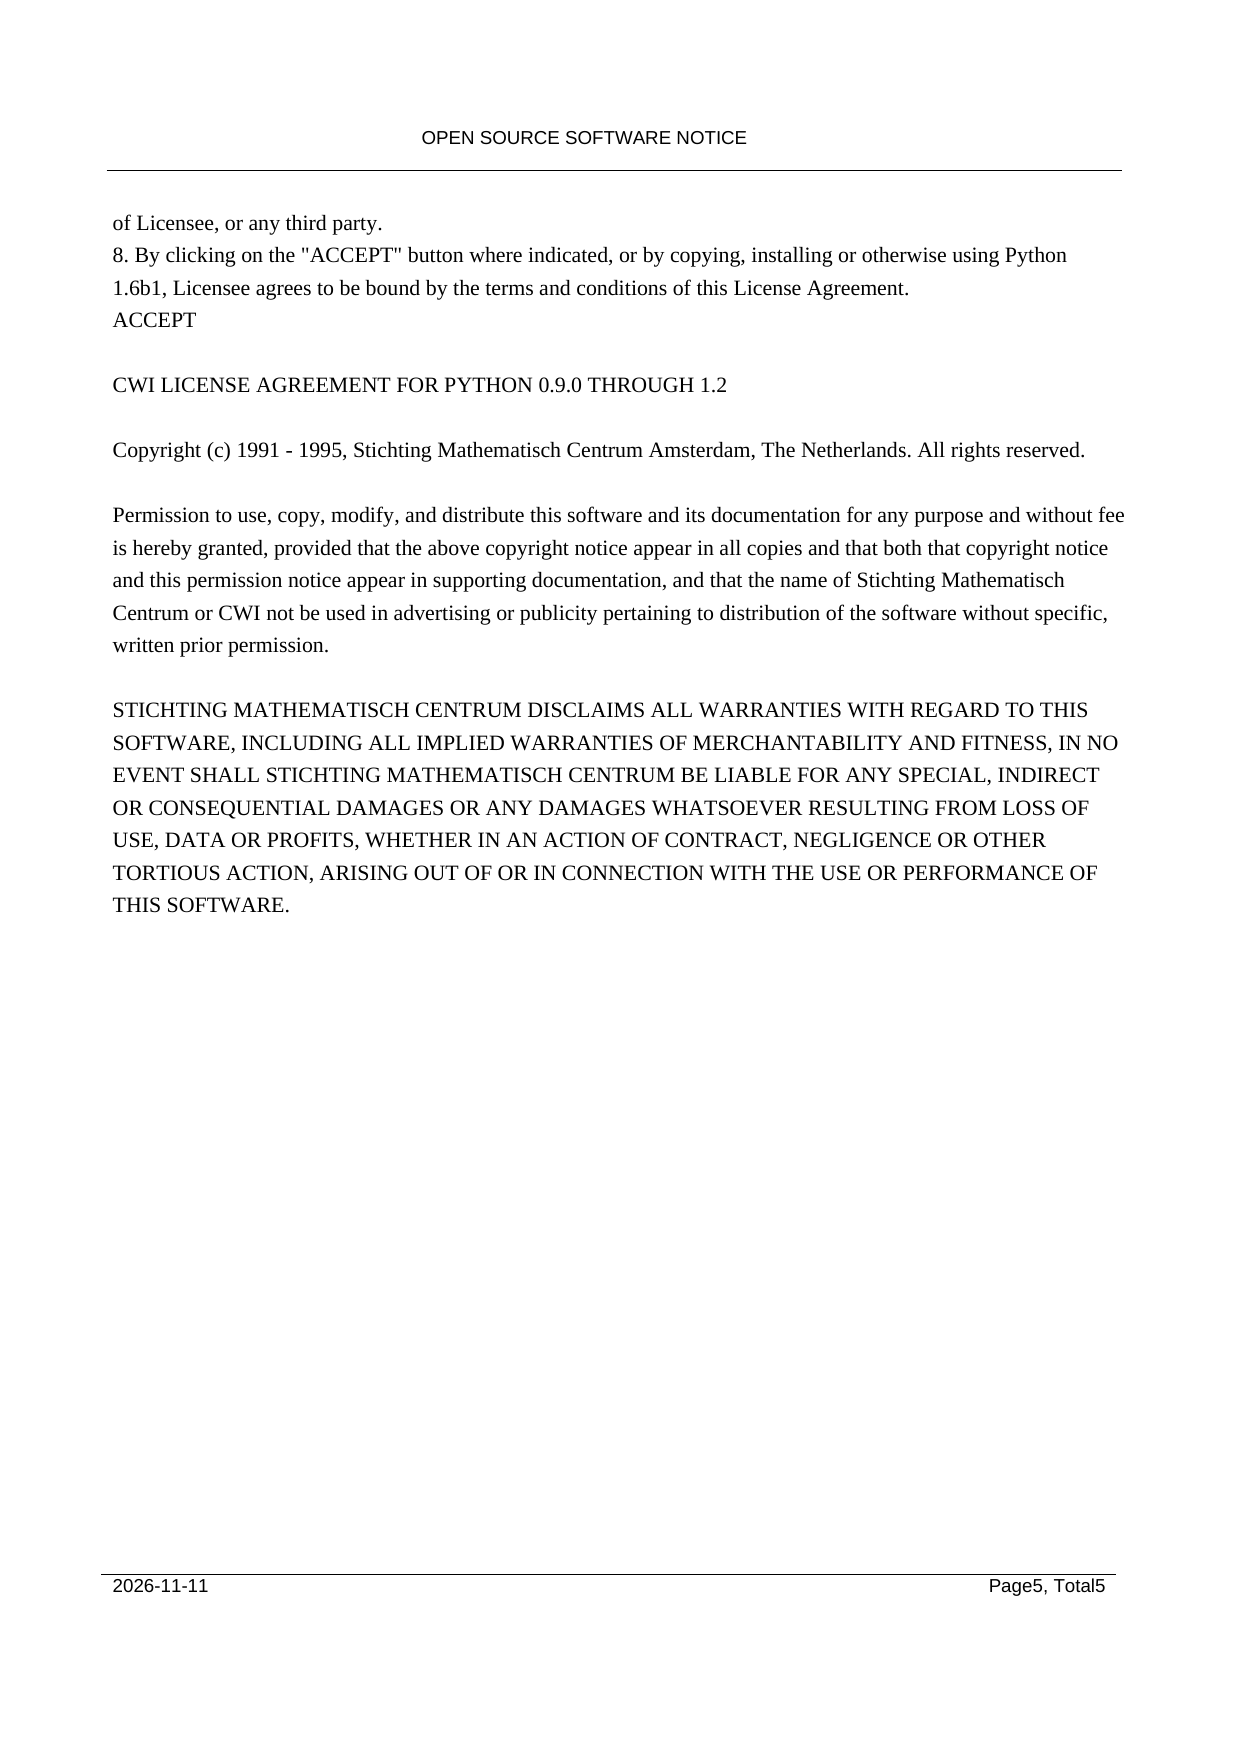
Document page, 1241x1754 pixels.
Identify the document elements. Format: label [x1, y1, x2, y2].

text [112, 206, 1128, 921]
